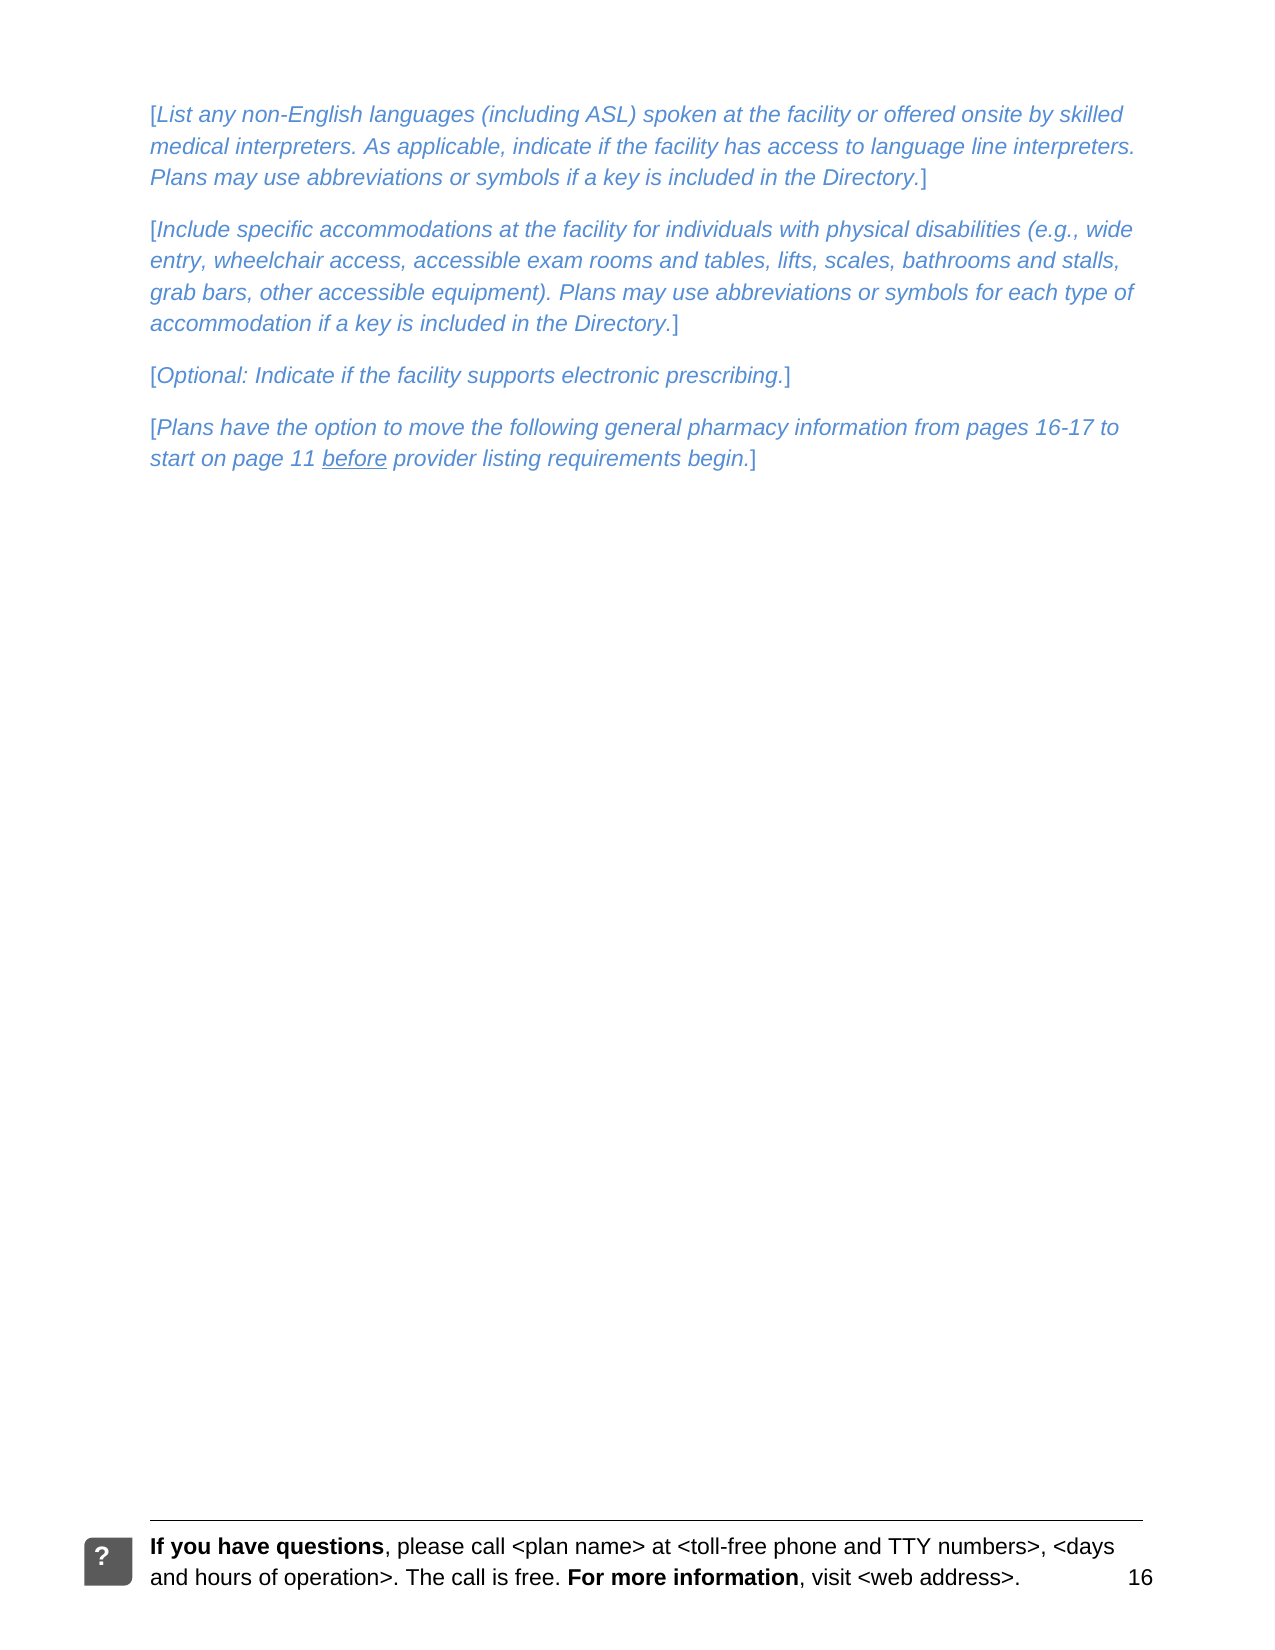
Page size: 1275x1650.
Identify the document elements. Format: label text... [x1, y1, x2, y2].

text [Include specific accommodations at the facility for individuals with physical disabilities (e.g., wide entry, wheelchair access, accessible exam rooms and tables, lifts, scales, bathrooms and stalls, grab bars, other accessible equipment). Plans may use abbreviations or symbols for each type of accommodation if a key is included in the Directory.] [150, 212, 1143, 337]
text [List any non-English languages (including ASL) spoken at the facility or offered onsite by skilled medical interpreters. As applicable, indicate if the facility has access to language line interpreters. Plans may use abbreviations or symbols if a key is included in the Directory.] [150, 98, 1143, 192]
text [Plans have the option to move the following general pharmacy information from pages 16-17 to start on page 11 before provider listing requirements begin.] [150, 410, 1143, 473]
text [Optional: Indicate if the facility supports electronic prescribing.] [150, 358, 1143, 389]
